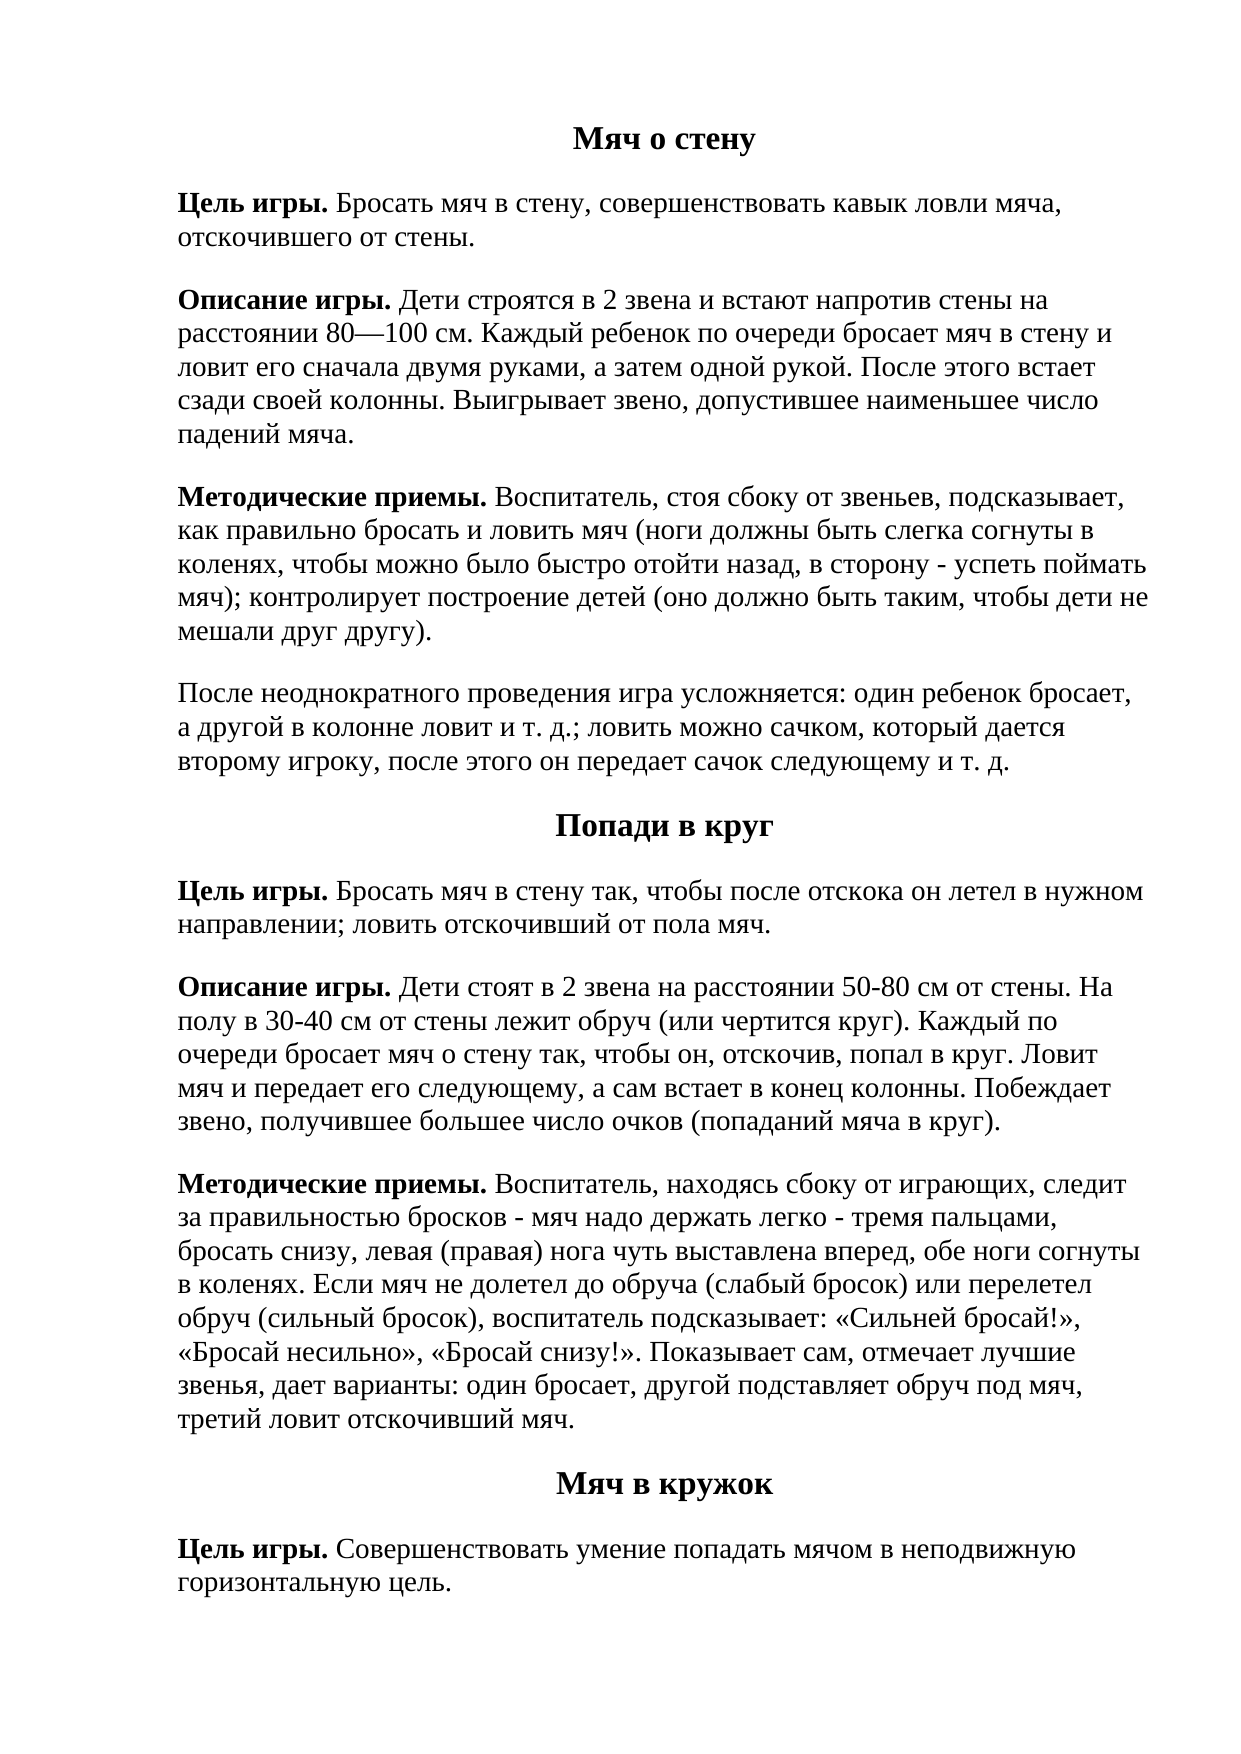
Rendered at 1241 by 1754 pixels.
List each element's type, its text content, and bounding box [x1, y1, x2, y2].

text Цель игры. Бросать мяч в стену так, чтобы после отскока он летел в нужном направлении; ловить отскочивший от пола мяч. [177, 873, 1152, 940]
text Мяч в кружок [177, 1463, 1152, 1502]
text Попади в круг [177, 805, 1152, 844]
text Цель игры. Бросать мяч в стену, совершенствовать кавык ловли мяча, отскочившего от стены. [177, 186, 1152, 253]
text Методические приемы. Воспитатель, стоя сбоку от звеньев, подсказывает, как правильно бросать и ловить мяч (ноги должны быть слегка согнуты в коленях, чтобы можно было быстро отойти назад, в сторону - успеть поймать мяч); контролирует построение детей (оно должно быть таким, чтобы дети не мешали друг другу). [177, 479, 1152, 646]
text Описание игры. Дети стоят в 2 звена на расстоянии 50-80 см от стены. На полу в 30-40 см от стены лежит обруч (или чертится круг). Каждый по очереди бросает мяч о стену так, чтобы он, отскочив, попал в круг. Ловит мяч и передает его следующему, а сам встает в конец колонны. Побеждает звено, получившее большее число очков (попаданий мяча в круг). [177, 969, 1152, 1137]
text Мяч о стену [177, 118, 1152, 156]
text Методические приемы. Воспитатель, находясь сбоку от играющих, следит за правильностью бросков - мяч надо держать легко - тремя пальцами, бросать снизу, левая (правая) нога чуть выставлена вперед, обе ноги согнуты в коленях. Если мяч не долетел до обруча (слабый бросок) или перелетел обруч (сильный бросок), воспитатель подсказывает: «Сильней бросай!», «Бросай несильно», «Бросай снизу!». Показывает сам, отмечает лучшие звенья, дает варианты: один бросает, другой подставляет обруч под мяч, третий ловит отскочивший мяч. [177, 1166, 1152, 1434]
text После неоднократного проведения игра усложняется: один ребенок бросает, а другой в колонне ловит и т. д.; ловить можно сачком, который дается второму игроку, после этого он передает сачок следующему и т. д. [177, 676, 1152, 776]
text Описание игры. Дети строятся в 2 звена и встают напротив стены на расстоянии 80—100 см. Каждый ребенок по очереди бросает мяч в стену и ловит его сначала двумя руками, а затем одной рукой. После этого встает сзади своей колонны. Выигрывает звено, допустившее наименьшее число падений мяча. [177, 282, 1152, 449]
text Цель игры. Совершенствовать умение попадать мячом в неподвижную горизонтальную цель. [177, 1531, 1152, 1598]
